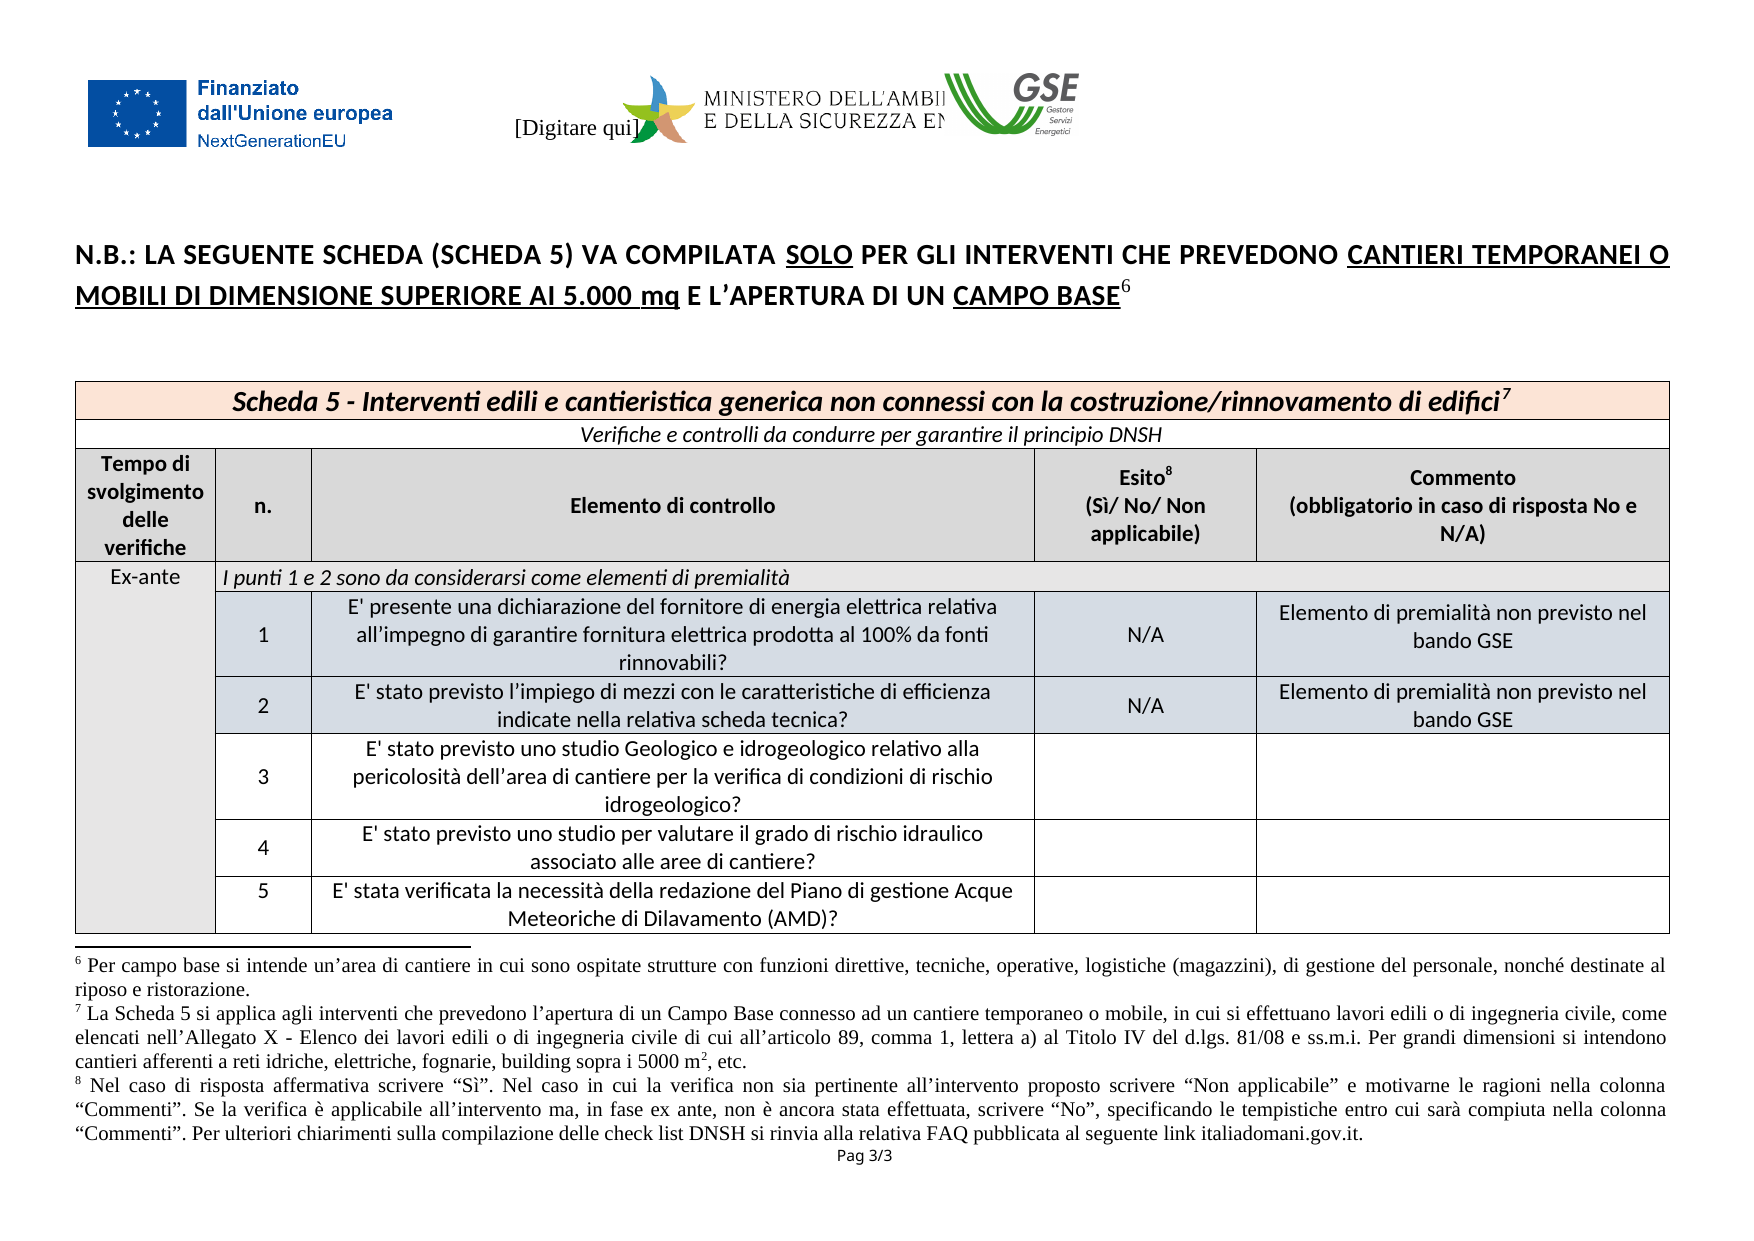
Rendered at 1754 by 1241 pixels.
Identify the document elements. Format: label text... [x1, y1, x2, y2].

table_cell [1035, 734, 1256, 818]
table_cell I punti 1 e 2 sono da considerarsi come elementi di premialità [216, 562, 1669, 591]
table_cell 5 [216, 877, 311, 933]
table_cell 4 [216, 820, 311, 876]
table_cell 2 [216, 677, 311, 733]
table_cell Tempo di svolgimento delle verifiche [76, 449, 215, 561]
table_cell Ex-ante [76, 562, 215, 933]
table_cell E' stata verificata la necessità della redazione del Piano di gestione Acque Meteoriche di Dilavamento (AMD)? [312, 877, 1034, 933]
table_cell Elemento di premialità non previsto nel bando GSE [1257, 677, 1669, 733]
table_cell 3 [216, 734, 311, 818]
table_cell N/A [1035, 592, 1256, 676]
table_cell E' stato previsto l’impiego di mezzi con le caratteristiche di efficienza indicate nella relativa scheda tecnica? [312, 677, 1034, 733]
table_cell n. [216, 449, 311, 561]
table_cell [1257, 820, 1669, 876]
table_cell Verifiche e controlli da condurre per garantire il principio DNSH [76, 420, 1669, 448]
table_cell [1035, 877, 1256, 933]
table_cell E' presente una dichiarazione del fornitore di energia elettrica relativa all’impegno di garantire fornitura elettrica prodotta al 100% da fonti rinnovabili? [312, 592, 1034, 676]
picture [622, 73, 1079, 143]
table_cell N/A [1035, 677, 1256, 733]
table_cell [1257, 877, 1669, 933]
table_cell Esito (Sì/ No/ Non applicabile) [1035, 449, 1256, 561]
table_header Scheda 5 - Interventi edili e cantieristica generica non connessi con la costruzione/rinnovamento di edifici [76, 382, 1669, 419]
table_cell [1035, 820, 1256, 876]
table_cell Elemento di controllo [312, 449, 1034, 561]
table_cell E' stato previsto uno studio Geologico e idrogeologico relativo alla pericolosità dell’area di cantiere per la verifica di condizioni di rischio idrogeologico? [312, 734, 1034, 818]
table_cell [1257, 734, 1669, 818]
text N.B.: LA SEGUENTE SCHEDA (SCHEDA 5) VA COMPILATA SOLO PER GLI INTERVENTI CHE PREVEDONO CANTIERI TEMPORANEI O MOBILI DI DIMENSIONE SUPERIORE AI 5.000 mq E L’APERTURA DI UN CAMPO BASE [75, 236, 1670, 313]
table_cell Commento (obbligatorio in caso di risposta No e N/A) [1257, 449, 1669, 561]
picture [75, 73, 428, 153]
table_cell 1 [216, 592, 311, 676]
table_cell Elemento di premialità non previsto nel bando GSE [1257, 592, 1669, 676]
table_cell E' stato previsto uno studio per valutare il grado di rischio idraulico associato alle aree di cantiere? [312, 820, 1034, 876]
